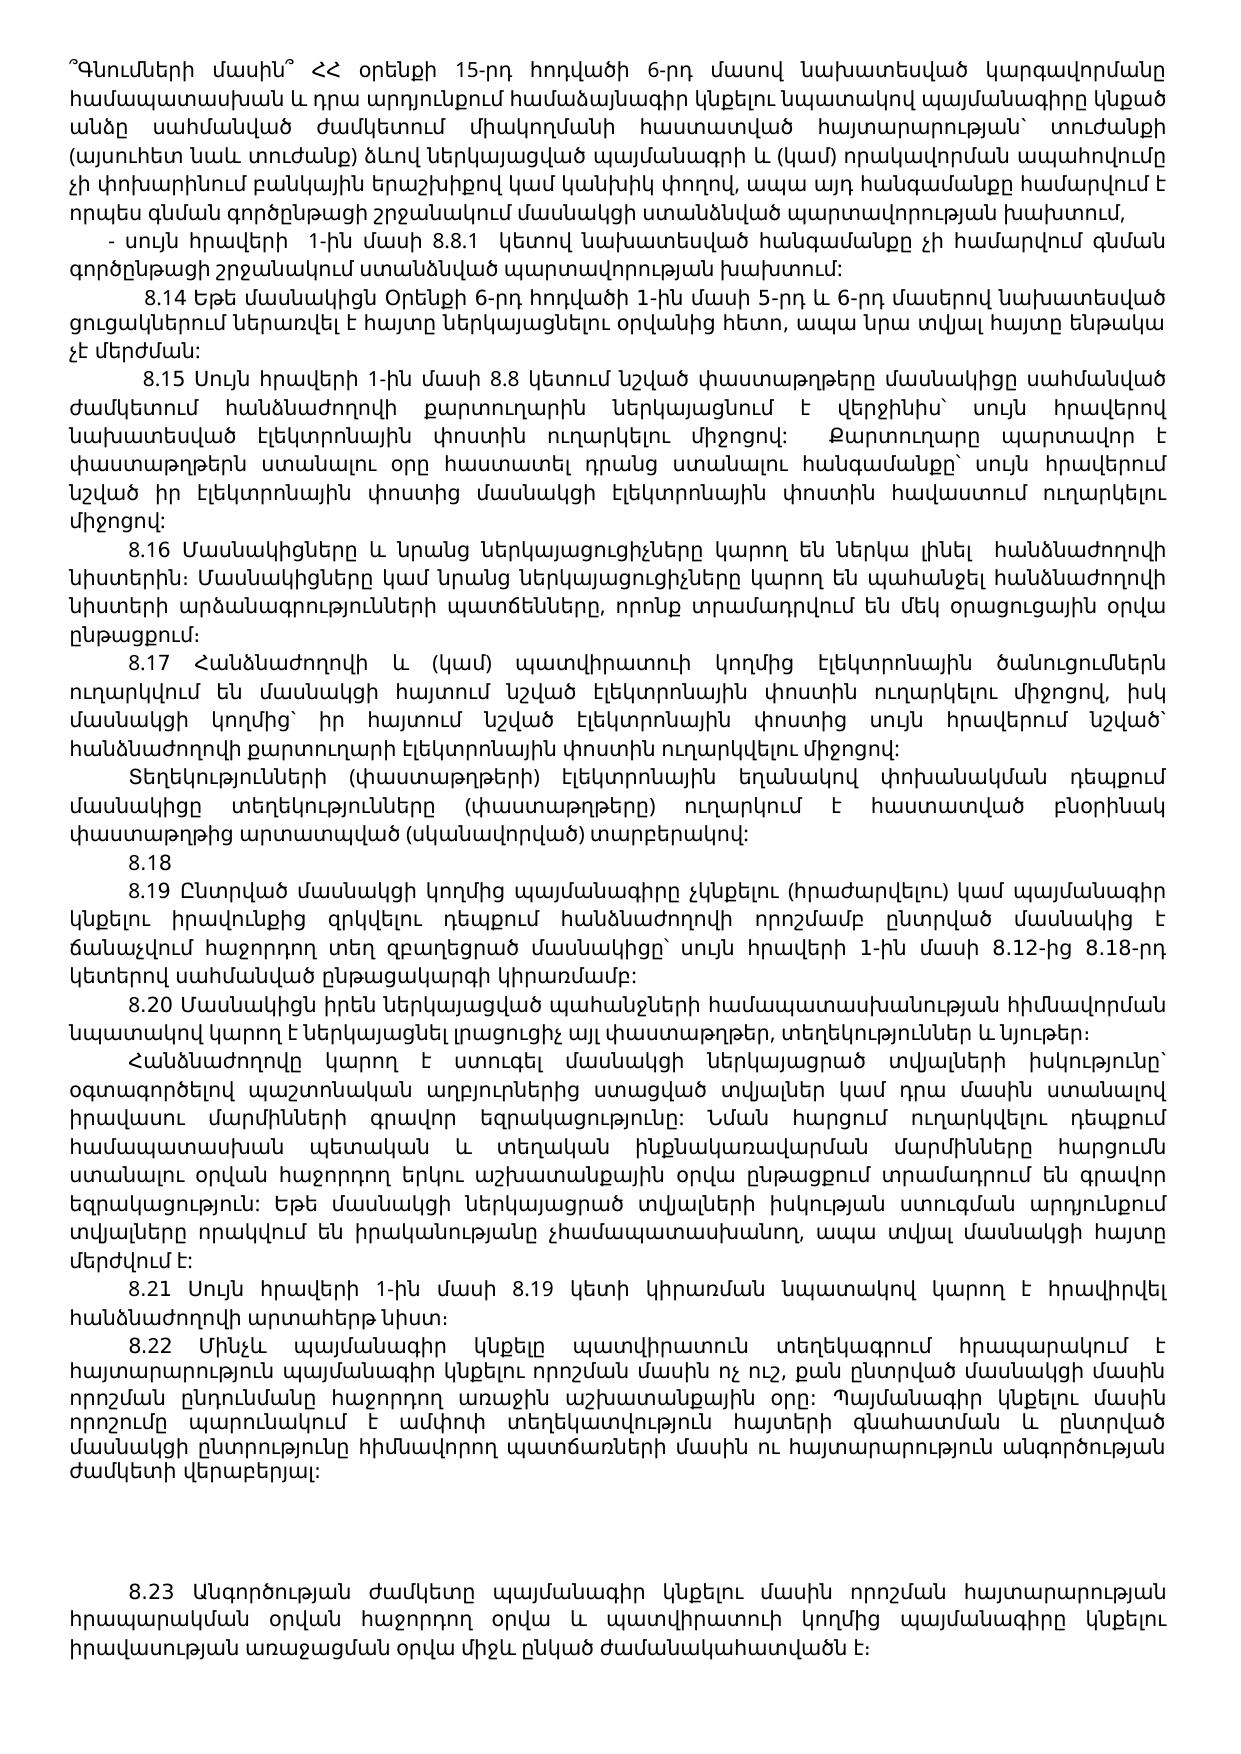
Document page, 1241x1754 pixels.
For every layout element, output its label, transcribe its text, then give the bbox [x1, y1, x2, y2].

text 8.21 Սույն հրավերի 1-ին մասի 8.19 կետի կիրառման նպատակով կարող է հրավիրվել հանձնաժողովի արտահերթ նիստ։ [69, 1274, 1167, 1331]
text 8.20 Մասնակիցն իրեն ներկայացված պահանջների համապատասխանության հիմնավորման նպատակով կարող է ներկայացնել լրացուցիչ այլ փաստաթղթեր, տեղեկություններ և նյութեր։ [69, 990, 1167, 1047]
text 8.15 Սույն հրավերի 1-ին մասի 8.8 կետում նշված փաստաթղթերը մասնակիցը սահմանված ժամկետում հանձնաժողովի քարտուղարին ներկայացնում է վերջինիս՝ սույն հրավերով նախատեսված էլեկտրոնային փոստին ուղարկելու միջոցով: Քարտուղարը պարտավոր է փաստաթղթերն ստանալու օրը հաստատել դրանց ստանալու հանգամանքը՝ սույն հրավերում նշված իր էլեկտրոնային փոստից մասնակցի էլեկտրոնային փոստին հավաստում ուղարկելու միջոցով: [69, 364, 1167, 535]
text 8.23 Անգործության ժամկետը պայմանագիր կնքելու մասին որոշման հայտարարության հրապարակման օրվան հաջորդող օրվա և պատվիրատուի կողմից պայմանագիրը կնքելու իրավասության առաջացման օրվա միջև ընկած ժամանակահատվածն է։ [69, 1580, 1167, 1661]
text Հանձնաժողովը կարող է ստուգել մասնակցի ներկայացրած տվյալների իսկությունը` օգտագործելով պաշտոնական աղբյուրներից ստացված տվյալներ կամ դրա մասին ստանալով իրավասու մարմինների գրավոր եզրակացությունը: Նման հարցում ուղարկվելու դեպքում համապատասխան պետական և տեղական ինքնակառավարման մարմինները հարցումն ստանալու օրվան հաջորդող երկու աշխատանքային օրվա ընթացքում տրամադրում են գրավոր եզրակացություն: Եթե մասնակցի ներկայացրած տվյալների իսկության ստուգման արդյունքում տվյալները որակվում են իրականությանը չհամապատասխանող, ապա տվյալ մասնակցի հայտը մերժվում է: [69, 1047, 1167, 1274]
text 8.19 Ընտրված մասնակցի կողմից պայմանագիրը չկնքելու (հրաժարվելու) կամ պայմանագիր կնքելու իրավունքից զրկվելու դեպքում հանձնաժողովի որոշմամբ ընտրված մասնակից է ճանաչվում հաջորդող տեղ զբաղեցրած մասնակիցը՝ սույն հրավերի 1-ին մասի 8.12-ից 8.18-րդ կետերով սահմանված ընթացակարգի կիրառմամբ: [69, 876, 1167, 990]
text 8.14 Եթե մասնակիցն Օրենքի 6-րդ հոդվածի 1-ին մասի 5-րդ և 6-րդ մասերով նախատեսված ցուցակներում ներառվել է հայտը ներկայացնելու օրվանից հետո, ապա նրա տվյալ հայտը ենթակա չէ մերժման: [69, 283, 1167, 364]
text 8.16 Մասնակիցները և նրանց ներկայացուցիչները կարող են ներկա լինել հանձնաժողովի նիստերին։ Մասնակիցները կամ նրանց ներկայացուցիչները կարող են պահանջել հանձնաժողովի նիստերի արձանագրությունների պատճենները, որոնք տրամադրվում են մեկ օրացուցային օրվա ընթացքում։ [69, 535, 1167, 648]
text 8.18 [69, 848, 1167, 876]
text Տեղեկությունների (փաստաթղթերի) էլեկտրոնային եղանակով փոխանակման դեպքում մասնակիցը տեղեկությունները (փաստաթղթերը) ուղարկում է հաստատված բնօրինակ փաստաթղթից արտատպված (սկանավորված) տարբերակով: [69, 762, 1167, 848]
text 8.22 Մինչև պայմանագիր կնքելը պատվիրատուն տեղեկագրում հրապարակում է հայտարարություն պայմանագիր կնքելու որոշման մասին ոչ ուշ, քան ընտրված մասնակցի մասին որոշման ընդունմանը հաջորդող առաջին աշխատանքային օրը: Պայմանագիր կնքելու մասին որոշումը պարունակում է ամփոփ տեղեկատվություն հայտերի գնահատման և ընտրված մասնակցի ընտրությունը հիմնավորող պատճառների մասին ու հայտարարություն անգործության ժամկետի վերաբերյալ: [69, 1331, 1167, 1483]
text - սույն հրավերի 1-ին մասի 8.8.1 կետով նախատեսված հանգամանքը չի համարվում գնման գործընթացի շրջանակում ստանձնված պարտավորության խախտում: [69, 226, 1167, 283]
text 8.17 Հանձնաժողովի և (կամ) պատվիրատուի կողմից էլեկտրոնային ծանուցումներն ուղարկվում են մասնակցի հայտում նշված էլեկտրոնային փոստին ուղարկելու միջոցով, իսկ մասնակցի կողմից` իր հայտում նշված էլեկտրոնային փոստից սույն հրավերում նշված` հանձնաժողովի քարտուղարի էլեկտրոնային փոստին ուղարկվելու միջոցով: [69, 648, 1167, 762]
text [69, 56, 1167, 226]
